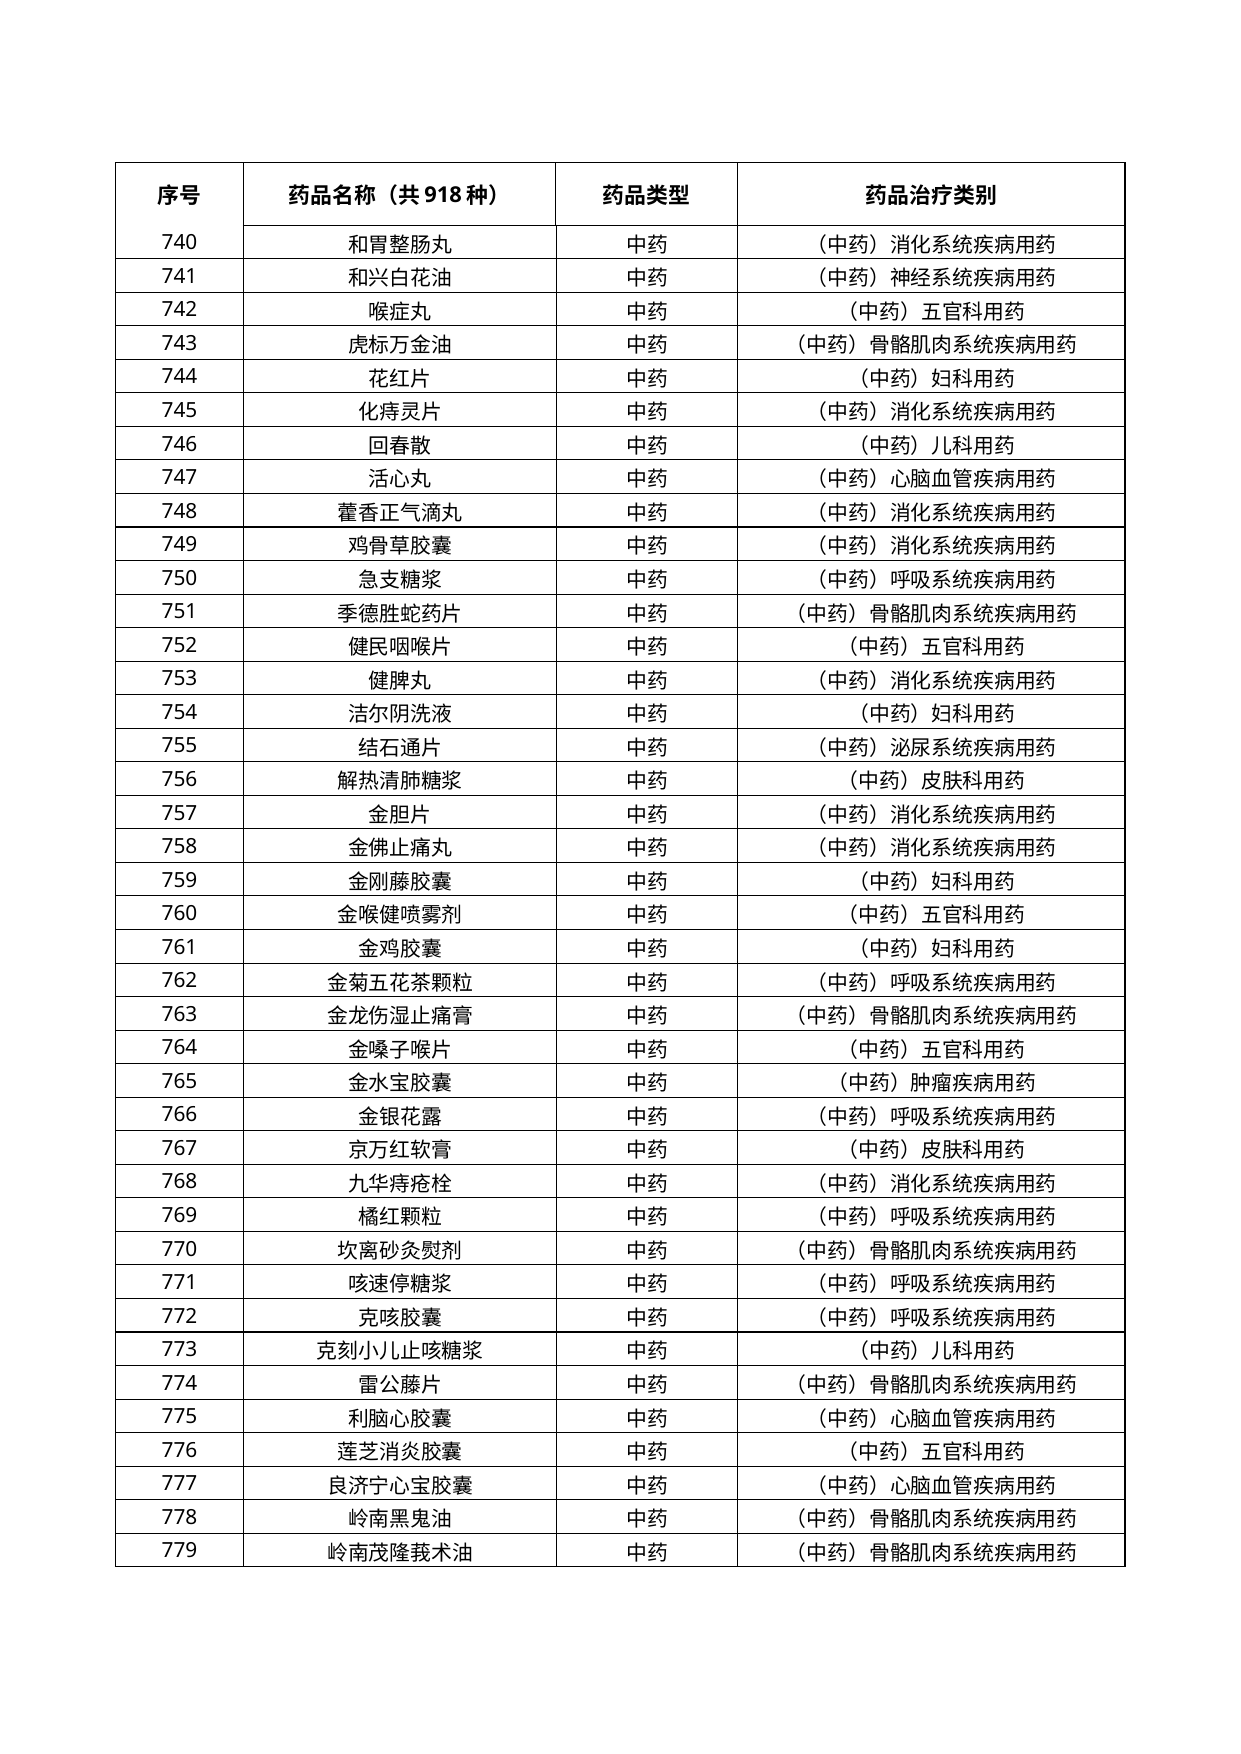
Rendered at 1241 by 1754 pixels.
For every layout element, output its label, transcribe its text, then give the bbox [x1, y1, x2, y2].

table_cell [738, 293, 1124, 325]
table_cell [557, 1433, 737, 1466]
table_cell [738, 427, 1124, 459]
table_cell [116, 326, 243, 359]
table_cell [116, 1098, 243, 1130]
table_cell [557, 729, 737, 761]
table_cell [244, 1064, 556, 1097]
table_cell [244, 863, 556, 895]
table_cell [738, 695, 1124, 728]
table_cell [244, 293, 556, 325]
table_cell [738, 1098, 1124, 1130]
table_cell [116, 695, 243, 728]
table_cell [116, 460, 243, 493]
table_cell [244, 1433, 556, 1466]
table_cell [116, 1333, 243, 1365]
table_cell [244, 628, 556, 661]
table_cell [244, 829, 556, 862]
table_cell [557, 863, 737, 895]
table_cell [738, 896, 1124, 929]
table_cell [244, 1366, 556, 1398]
table_header 药品类型 [556, 163, 737, 224]
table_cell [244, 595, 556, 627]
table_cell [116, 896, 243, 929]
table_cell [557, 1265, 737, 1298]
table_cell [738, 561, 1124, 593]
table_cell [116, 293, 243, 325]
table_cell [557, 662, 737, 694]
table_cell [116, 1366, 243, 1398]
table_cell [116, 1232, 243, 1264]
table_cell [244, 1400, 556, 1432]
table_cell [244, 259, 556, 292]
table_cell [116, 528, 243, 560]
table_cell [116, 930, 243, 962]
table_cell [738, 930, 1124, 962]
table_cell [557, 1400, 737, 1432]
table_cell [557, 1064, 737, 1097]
table_header 序号 [116, 163, 243, 224]
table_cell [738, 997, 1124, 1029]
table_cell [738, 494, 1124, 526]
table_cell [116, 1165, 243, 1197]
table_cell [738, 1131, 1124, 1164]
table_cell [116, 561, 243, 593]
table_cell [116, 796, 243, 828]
table_header 药品治疗类别 [738, 163, 1124, 224]
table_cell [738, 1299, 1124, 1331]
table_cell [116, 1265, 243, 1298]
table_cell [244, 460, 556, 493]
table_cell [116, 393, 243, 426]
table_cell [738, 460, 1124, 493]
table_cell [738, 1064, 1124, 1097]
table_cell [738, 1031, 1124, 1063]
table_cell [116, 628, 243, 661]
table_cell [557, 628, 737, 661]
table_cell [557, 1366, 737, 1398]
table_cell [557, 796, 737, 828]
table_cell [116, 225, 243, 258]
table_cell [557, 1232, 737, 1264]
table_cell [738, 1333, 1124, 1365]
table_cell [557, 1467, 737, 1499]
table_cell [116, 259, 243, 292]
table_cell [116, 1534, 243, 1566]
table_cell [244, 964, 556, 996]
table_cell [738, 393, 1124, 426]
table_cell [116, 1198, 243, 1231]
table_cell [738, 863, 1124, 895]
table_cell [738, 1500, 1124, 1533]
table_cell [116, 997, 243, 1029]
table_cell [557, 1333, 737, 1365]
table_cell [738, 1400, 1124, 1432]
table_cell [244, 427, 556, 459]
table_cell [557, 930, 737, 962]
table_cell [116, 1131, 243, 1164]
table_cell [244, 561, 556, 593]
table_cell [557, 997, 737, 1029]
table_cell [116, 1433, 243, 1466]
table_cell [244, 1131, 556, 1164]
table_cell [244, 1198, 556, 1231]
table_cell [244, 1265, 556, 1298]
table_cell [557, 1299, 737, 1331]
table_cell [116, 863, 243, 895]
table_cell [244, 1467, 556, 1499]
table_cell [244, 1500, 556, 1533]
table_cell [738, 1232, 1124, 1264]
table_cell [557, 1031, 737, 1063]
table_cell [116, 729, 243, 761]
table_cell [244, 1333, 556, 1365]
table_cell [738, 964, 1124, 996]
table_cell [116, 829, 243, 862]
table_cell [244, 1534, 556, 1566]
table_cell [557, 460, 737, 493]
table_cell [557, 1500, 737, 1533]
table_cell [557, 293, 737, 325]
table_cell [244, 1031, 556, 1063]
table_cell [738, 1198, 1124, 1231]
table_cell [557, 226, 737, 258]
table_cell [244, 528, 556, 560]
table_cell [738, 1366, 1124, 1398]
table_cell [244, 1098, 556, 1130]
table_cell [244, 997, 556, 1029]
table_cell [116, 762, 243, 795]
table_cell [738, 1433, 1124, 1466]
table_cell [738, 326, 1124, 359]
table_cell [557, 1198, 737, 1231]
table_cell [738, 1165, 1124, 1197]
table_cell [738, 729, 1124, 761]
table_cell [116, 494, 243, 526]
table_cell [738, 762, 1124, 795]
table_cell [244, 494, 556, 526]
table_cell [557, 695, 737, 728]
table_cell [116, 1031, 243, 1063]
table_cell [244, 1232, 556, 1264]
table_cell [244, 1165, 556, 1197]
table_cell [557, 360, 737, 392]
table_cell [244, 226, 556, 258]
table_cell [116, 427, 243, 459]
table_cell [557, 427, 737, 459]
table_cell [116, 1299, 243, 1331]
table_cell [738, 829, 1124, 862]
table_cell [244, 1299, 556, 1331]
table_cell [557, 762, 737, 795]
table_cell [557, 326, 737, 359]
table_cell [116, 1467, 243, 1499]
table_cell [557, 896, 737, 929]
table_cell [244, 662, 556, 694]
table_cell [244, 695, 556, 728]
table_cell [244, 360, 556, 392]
table_header 药品名称（共918种） [244, 163, 555, 224]
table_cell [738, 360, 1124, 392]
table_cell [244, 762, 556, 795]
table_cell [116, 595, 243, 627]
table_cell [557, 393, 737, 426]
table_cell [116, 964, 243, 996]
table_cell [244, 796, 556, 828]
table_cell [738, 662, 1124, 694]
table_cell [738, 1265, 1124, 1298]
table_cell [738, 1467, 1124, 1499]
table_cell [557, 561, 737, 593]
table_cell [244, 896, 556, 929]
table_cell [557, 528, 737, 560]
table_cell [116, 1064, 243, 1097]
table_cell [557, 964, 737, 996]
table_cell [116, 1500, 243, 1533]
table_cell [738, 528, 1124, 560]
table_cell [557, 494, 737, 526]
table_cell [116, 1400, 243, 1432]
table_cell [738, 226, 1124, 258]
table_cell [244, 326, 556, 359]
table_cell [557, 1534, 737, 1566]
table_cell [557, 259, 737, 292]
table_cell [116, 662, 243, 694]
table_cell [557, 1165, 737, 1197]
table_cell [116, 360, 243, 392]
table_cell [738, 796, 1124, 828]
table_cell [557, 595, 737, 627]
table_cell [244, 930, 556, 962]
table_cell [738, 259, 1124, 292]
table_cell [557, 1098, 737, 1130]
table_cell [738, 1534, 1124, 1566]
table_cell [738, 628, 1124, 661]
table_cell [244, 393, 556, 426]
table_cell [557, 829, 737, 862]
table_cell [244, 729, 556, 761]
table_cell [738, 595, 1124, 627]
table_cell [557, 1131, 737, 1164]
